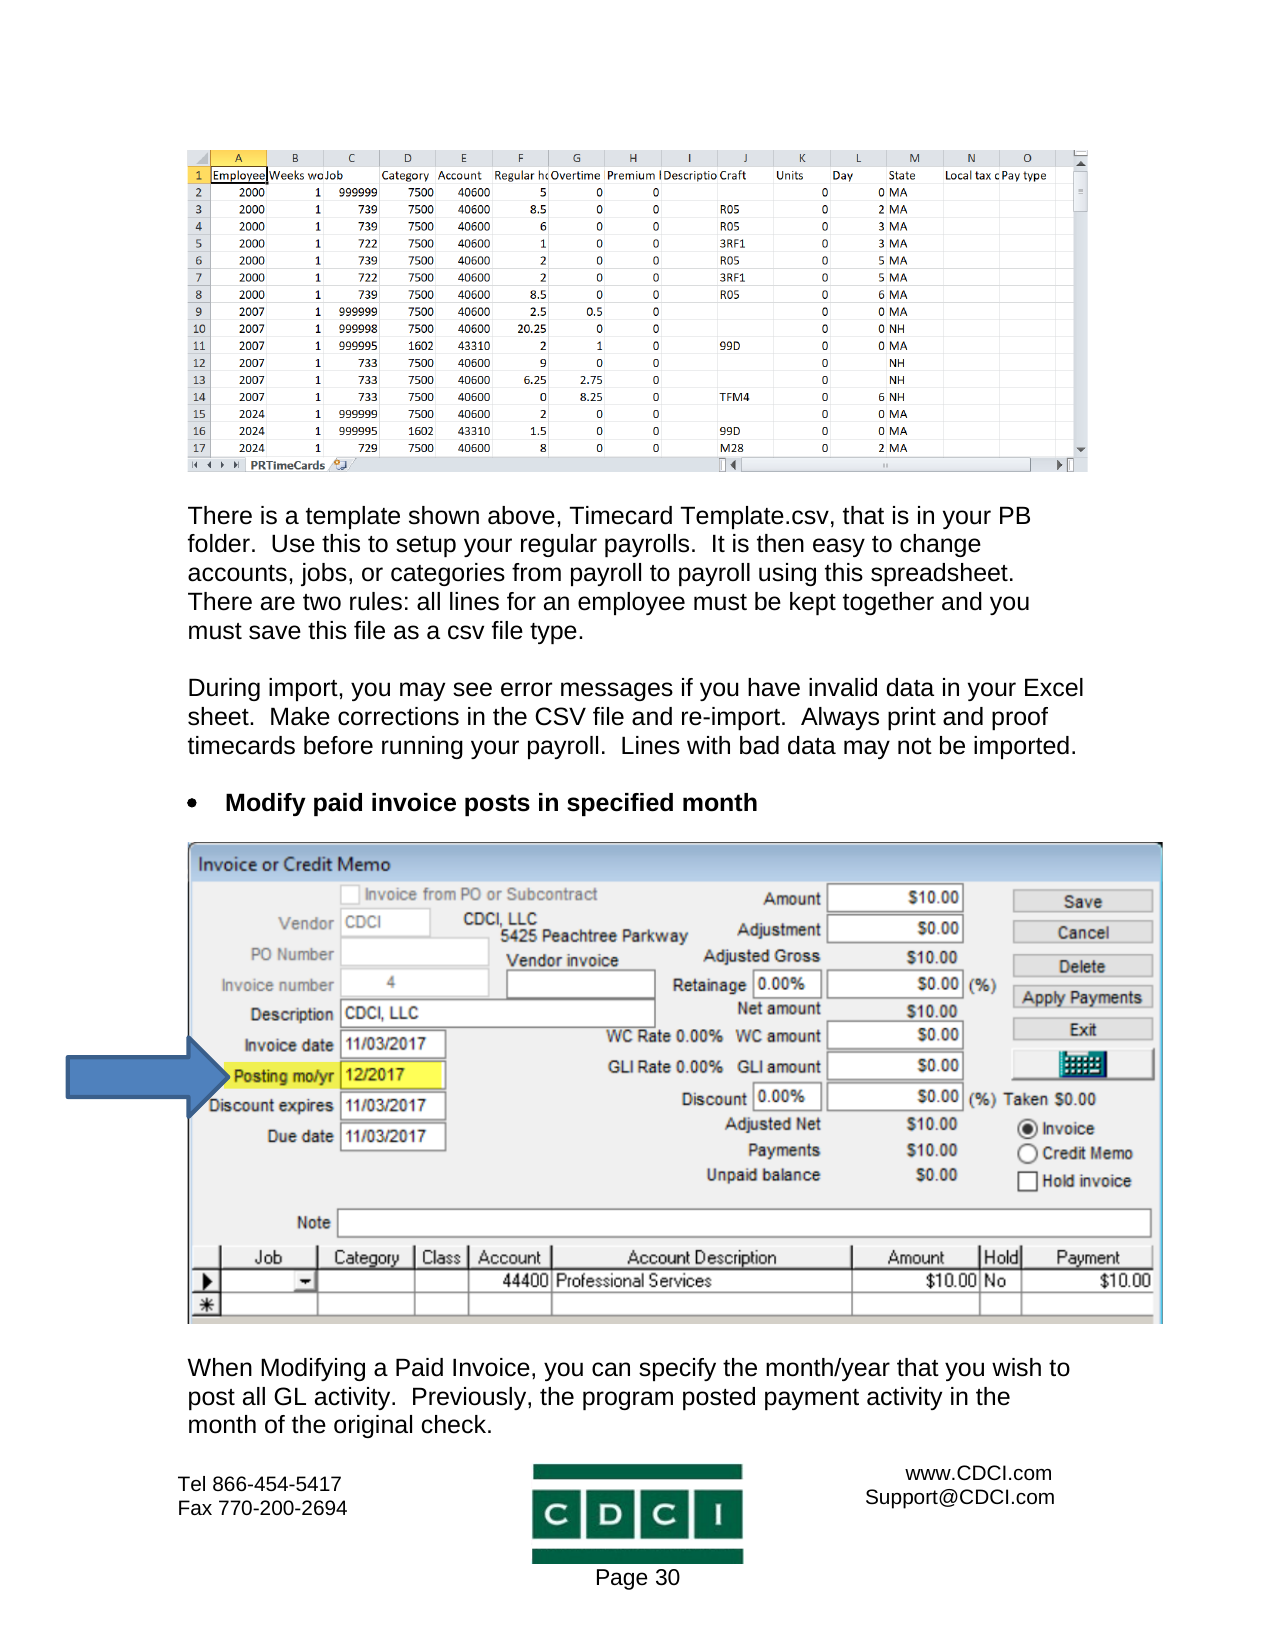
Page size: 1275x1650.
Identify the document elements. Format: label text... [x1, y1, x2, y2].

text There is a template shown above, Timecard Template.csv, that is in your PB folder. Use this to setup your regular payrolls. It is then easy to change accounts, jobs, or categories from payroll to payroll using this spreadsheet. There are two rules: all lines for an employee must be kept together and you must save this file as a csv file type. [187, 501, 1087, 644]
text During import, you may see error messages if you have invalid data in your Excel sheet. Make corrections in the CSV file and re-import. Always print and proof timecards before running your payroll. Lines with bad data may not be imported. [187, 673, 1087, 759]
text When Modifying a Paid Invoice, you can specify the month/year that you wish to post all GL activity. Previously, the program posted payment activity in the month of the original check. [187, 1353, 1087, 1439]
picture [187, 150, 1088, 472]
picture [187, 842, 1163, 1324]
list Modify paid invoice posts in specified month [187, 788, 1087, 817]
picture [531, 1463, 744, 1564]
